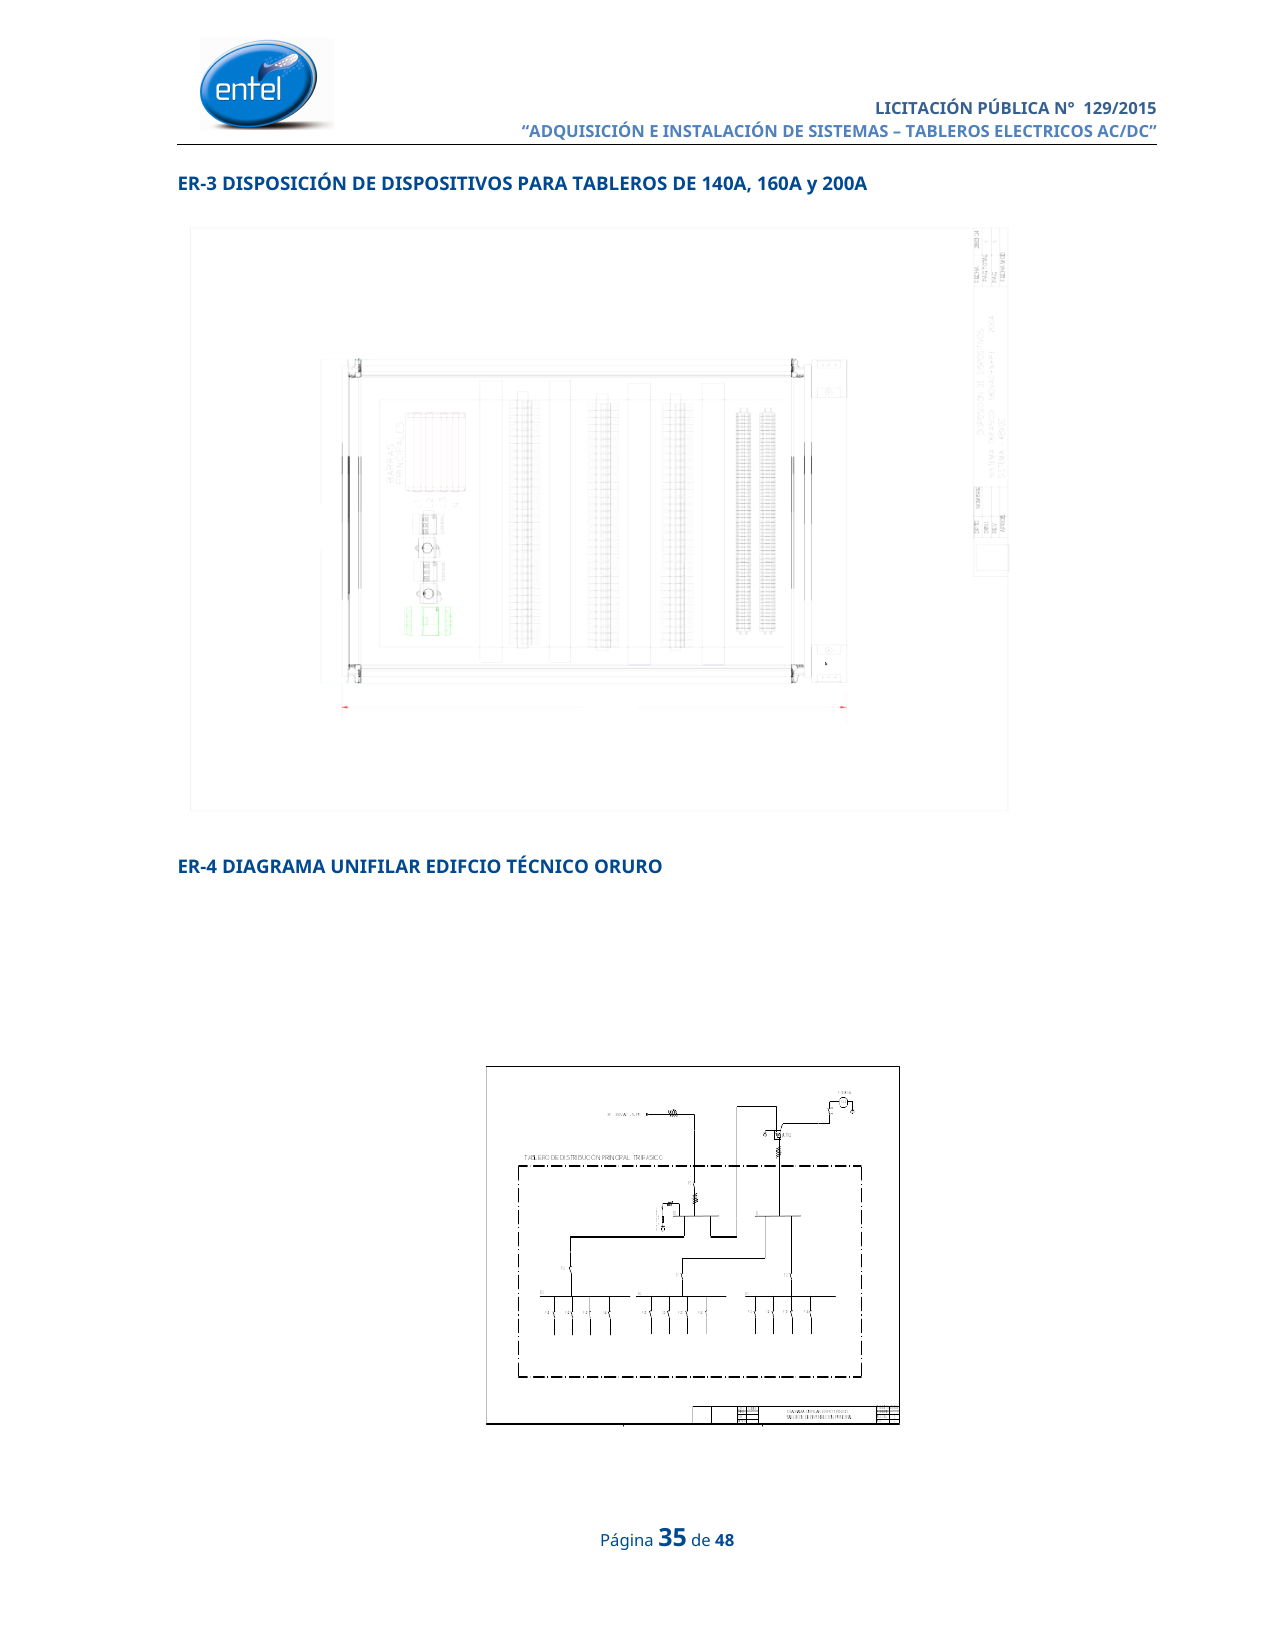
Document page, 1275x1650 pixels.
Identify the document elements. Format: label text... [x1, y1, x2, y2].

picture [199, 38, 335, 130]
text ER-4 DIAGRAMA UNIFILAR EDIFCIO TÉCNICO ORURO [177, 853, 1157, 878]
text ER-3 DISPOSICIÓN DE DISPOSITIVOS PARA TABLEROS DE 140A, 160A y 200A [177, 170, 1157, 196]
